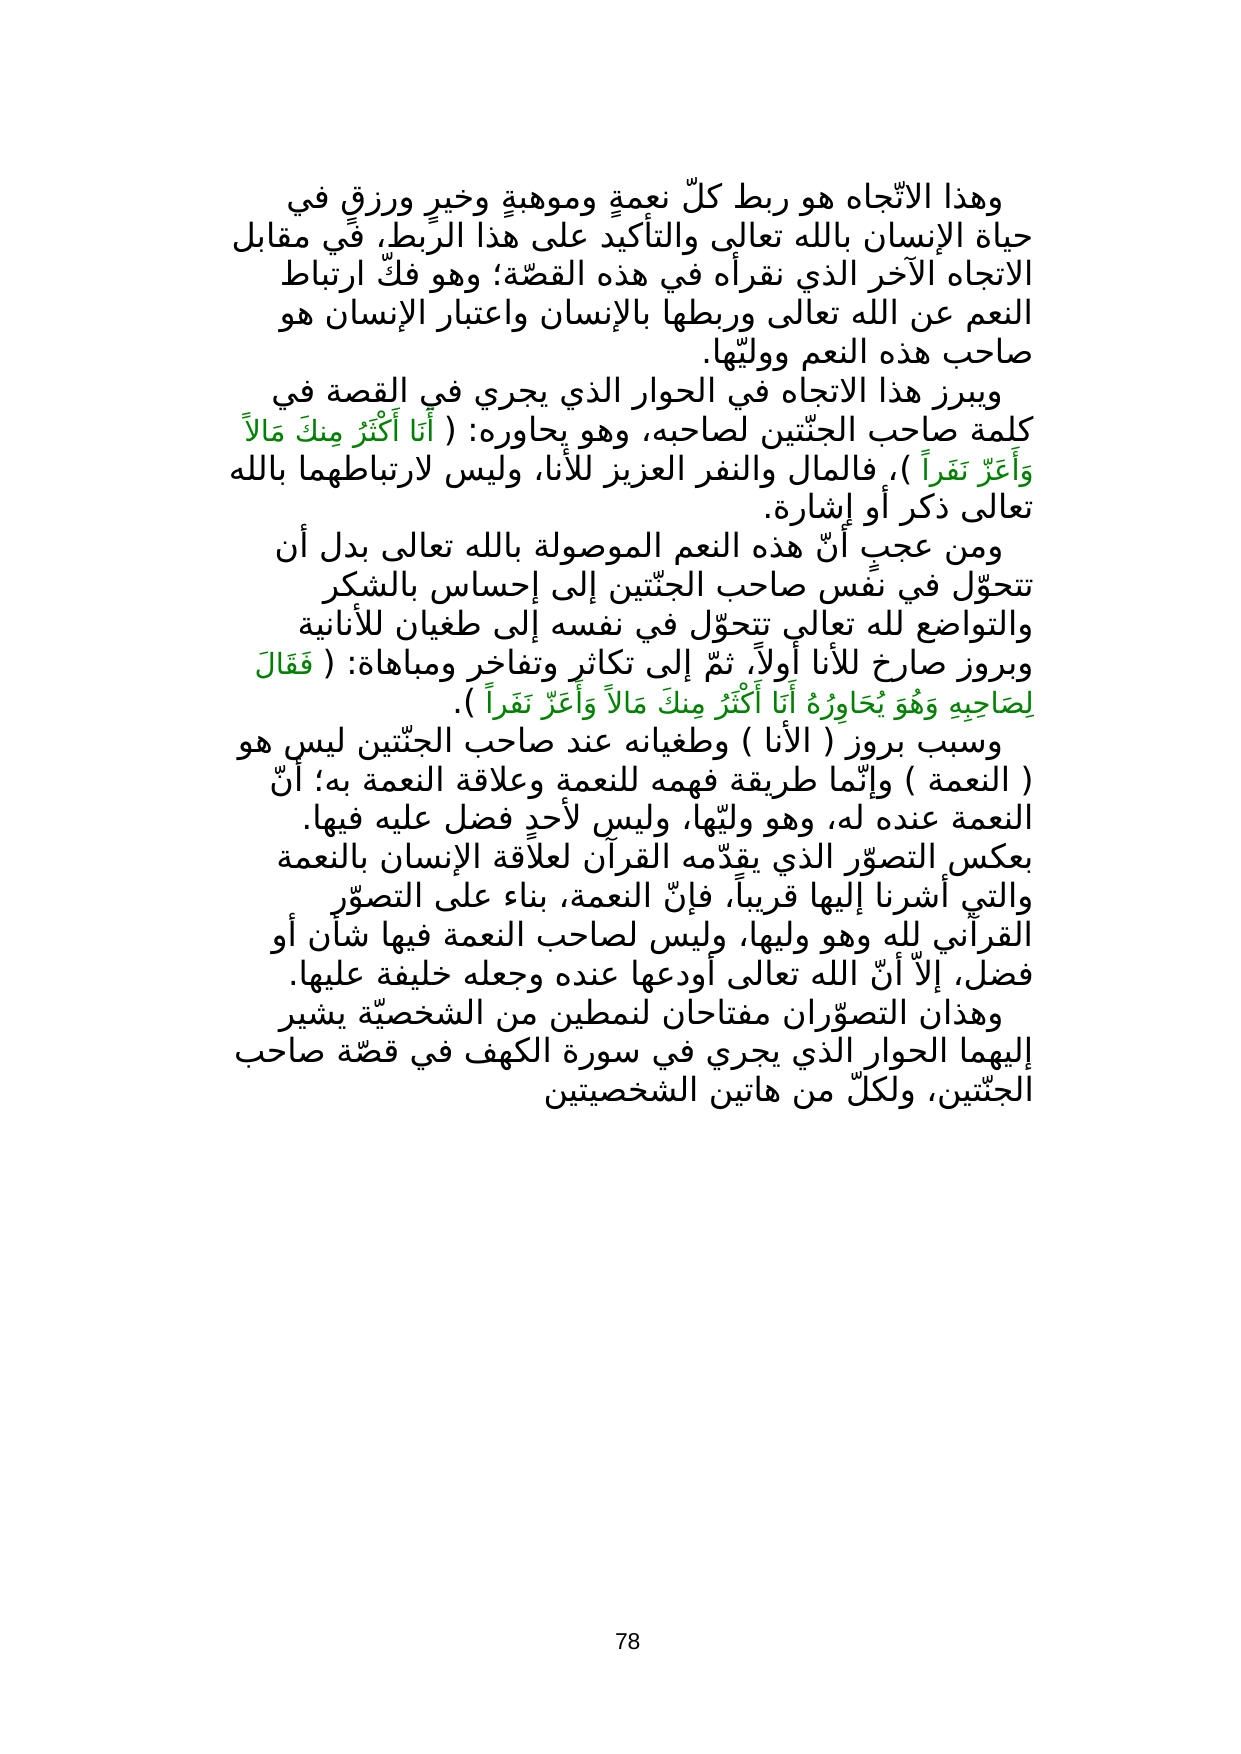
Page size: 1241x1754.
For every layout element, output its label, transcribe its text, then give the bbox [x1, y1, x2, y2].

text وهذان التصوّران مفتاحان لنمطين من الشخصيّة يشير إليهما الحوار الذي يجري في سورة الكهف في قصّة صاحب الجنّتين، ولكلّ من هاتين الشخصيتين [222, 993, 1033, 1110]
text وهذا الاتّجاه هو ربط كلّ نعمةٍ وموهبةٍ وخيرٍ ورزقٍ في حياة الإنسان بالله تعالى والتأكيد على هذا الربط، في مقابل الاتجاه الآخر الذي نقرأه في هذه القصّة؛ وهو فكّ ارتباط النعم عن الله تعالى وربطها بالإنسان واعتبار الإنسان هو صاحب هذه النعم ووليّها. [222, 177, 1033, 371]
text ومن عجبٍ أنّ هذه النعم الموصولة بالله تعالى بدل أن تتحوّل في نفس صاحب الجنّتين إلى إحساس بالشكر والتواضع لله تعالى تتحوّل في نفسه إلى طغيان للأنانية وبروز صارخ للأنا أولاً، ثمّ إلى تكاثر وتفاخر ومباهاة: ( فَقَالَ لِصَاحِبِهِ وَهُوَ يُحَاوِرُهُ أَنَا أَكْثَرُ مِنكَ مَالاً وَأَعَزّ نَفَراً ). [222, 527, 1033, 721]
text وسبب بروز ( الأنا ) وطغيانه عند صاحب الجنّتين ليس هو ( النعمة ) وإنّما طريقة فهمه للنعمة وعلاقة النعمة به؛ أنّ النعمة عنده له، وهو وليّها، وليس لأحدٍ فضل عليه فيها. بعكس التصوّر الذي يقدّمه القرآن لعلاقة الإنسان بالنعمة والتي أشرنا إليها قريباً، فإنّ النعمة، بناء على التصوّر القرآني لله وهو وليها، وليس لصاحب النعمة فيها شأن أو فضل، إلاّ أنّ الله تعالى أودعها عنده وجعله خليفة عليها. [222, 721, 1033, 993]
text ويبرز هذا الاتجاه في الحوار الذي يجري في القصة في كلمة صاحب الجنّتين لصاحبه، وهو يحاوره: ( أَنَا أَكْثَرُ مِنكَ مَالاً وَأَعَزّ نَفَراً )، فالمال والنفر العزيز للأنا، وليس لارتباطهما بالله تعالى ذكر أو إشارة. [222, 371, 1033, 527]
